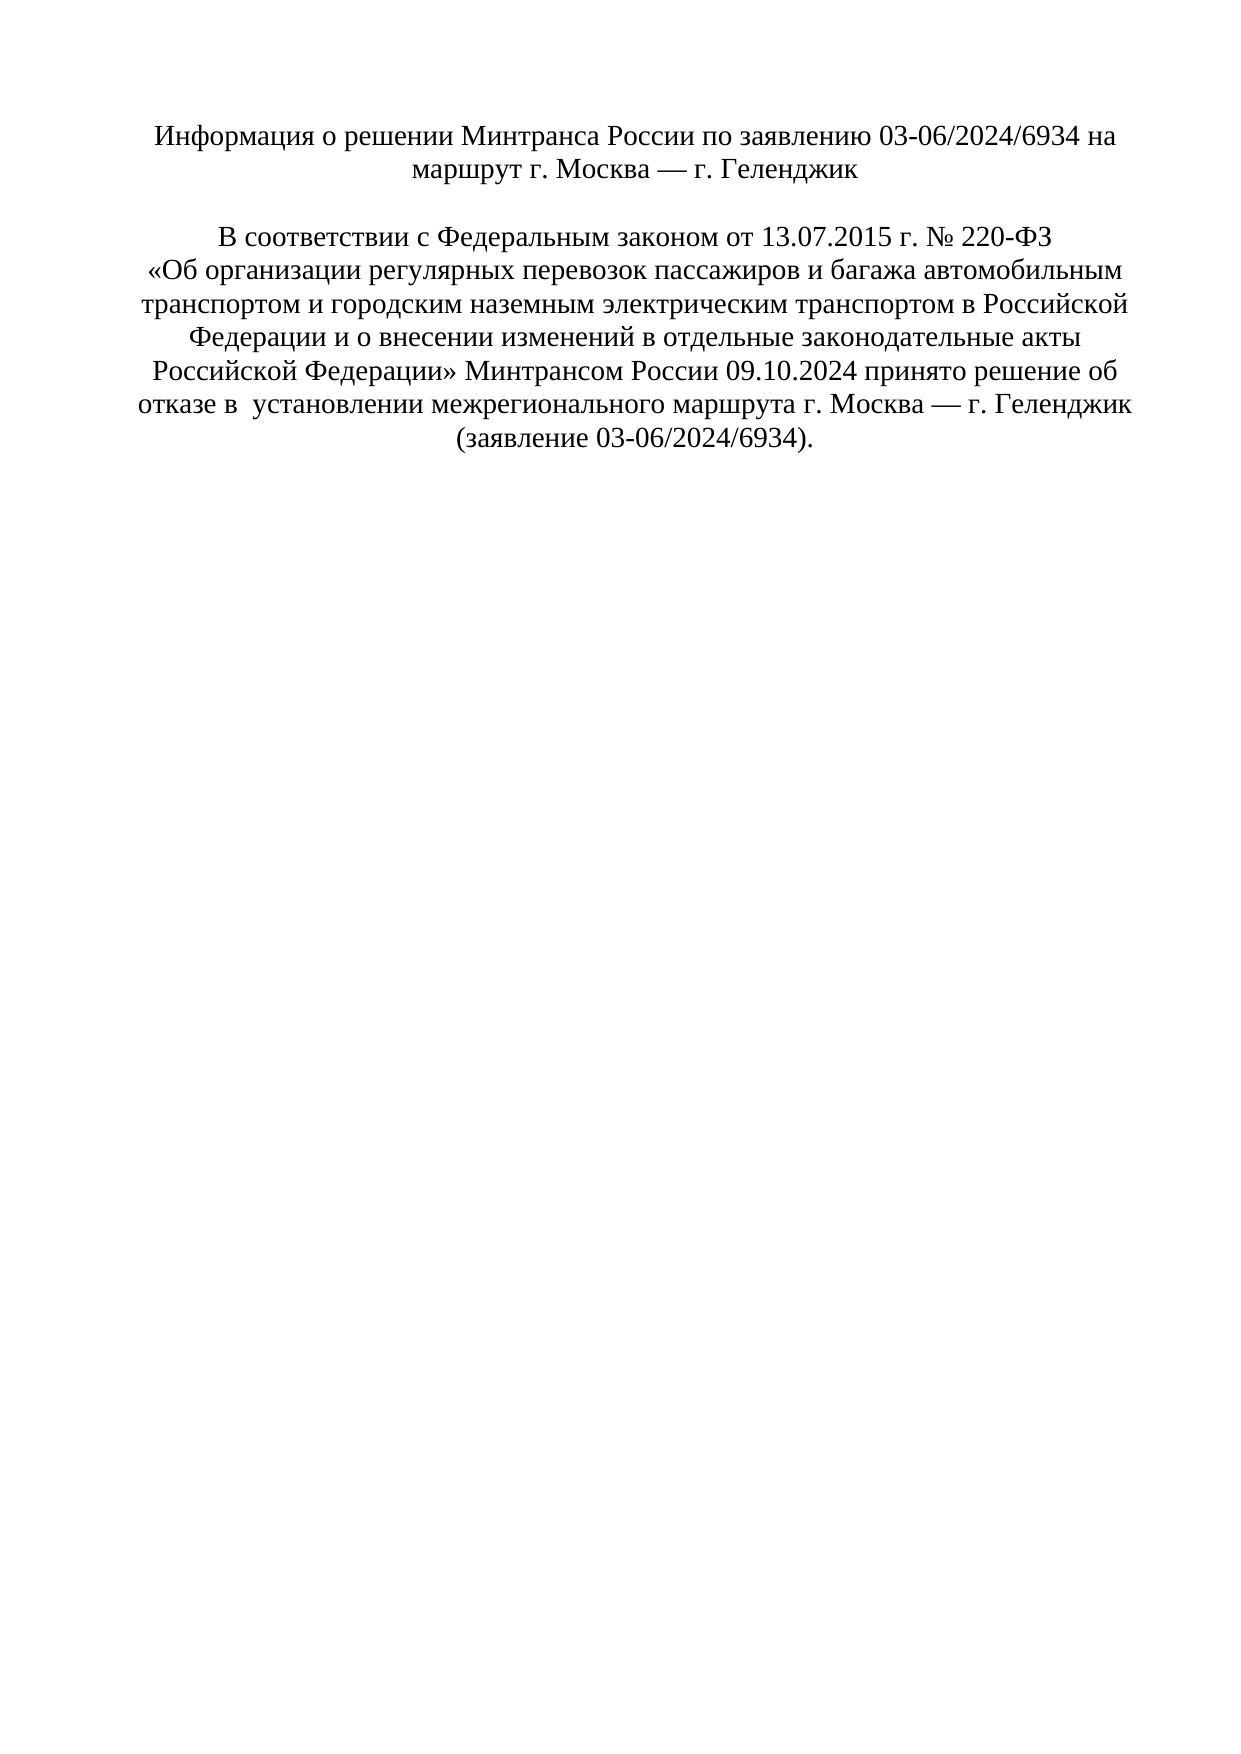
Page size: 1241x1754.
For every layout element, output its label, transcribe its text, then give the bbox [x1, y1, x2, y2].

text Информация о решении Минтранса России по заявлению 03-06/2024/6934 на маршрут г. Москва — г. Геленджик [118, 118, 1152, 185]
text В соответствии с Федеральным законом от 13.07.2015 г. № 220-ФЗ «Об организации регулярных перевозок пассажиров и багажа автомобильным транспортом и городским наземным электрическим транспортом в Российской Федерации и о внесении изменений в отдельные законодательные акты Российской Федерации» Минтрансом России 09.10.2024 принято решение об отказе в установлении межрегионального маршрута г. Москва — г. Геленджик (заявление 03-06/2024/6934). [118, 219, 1152, 453]
